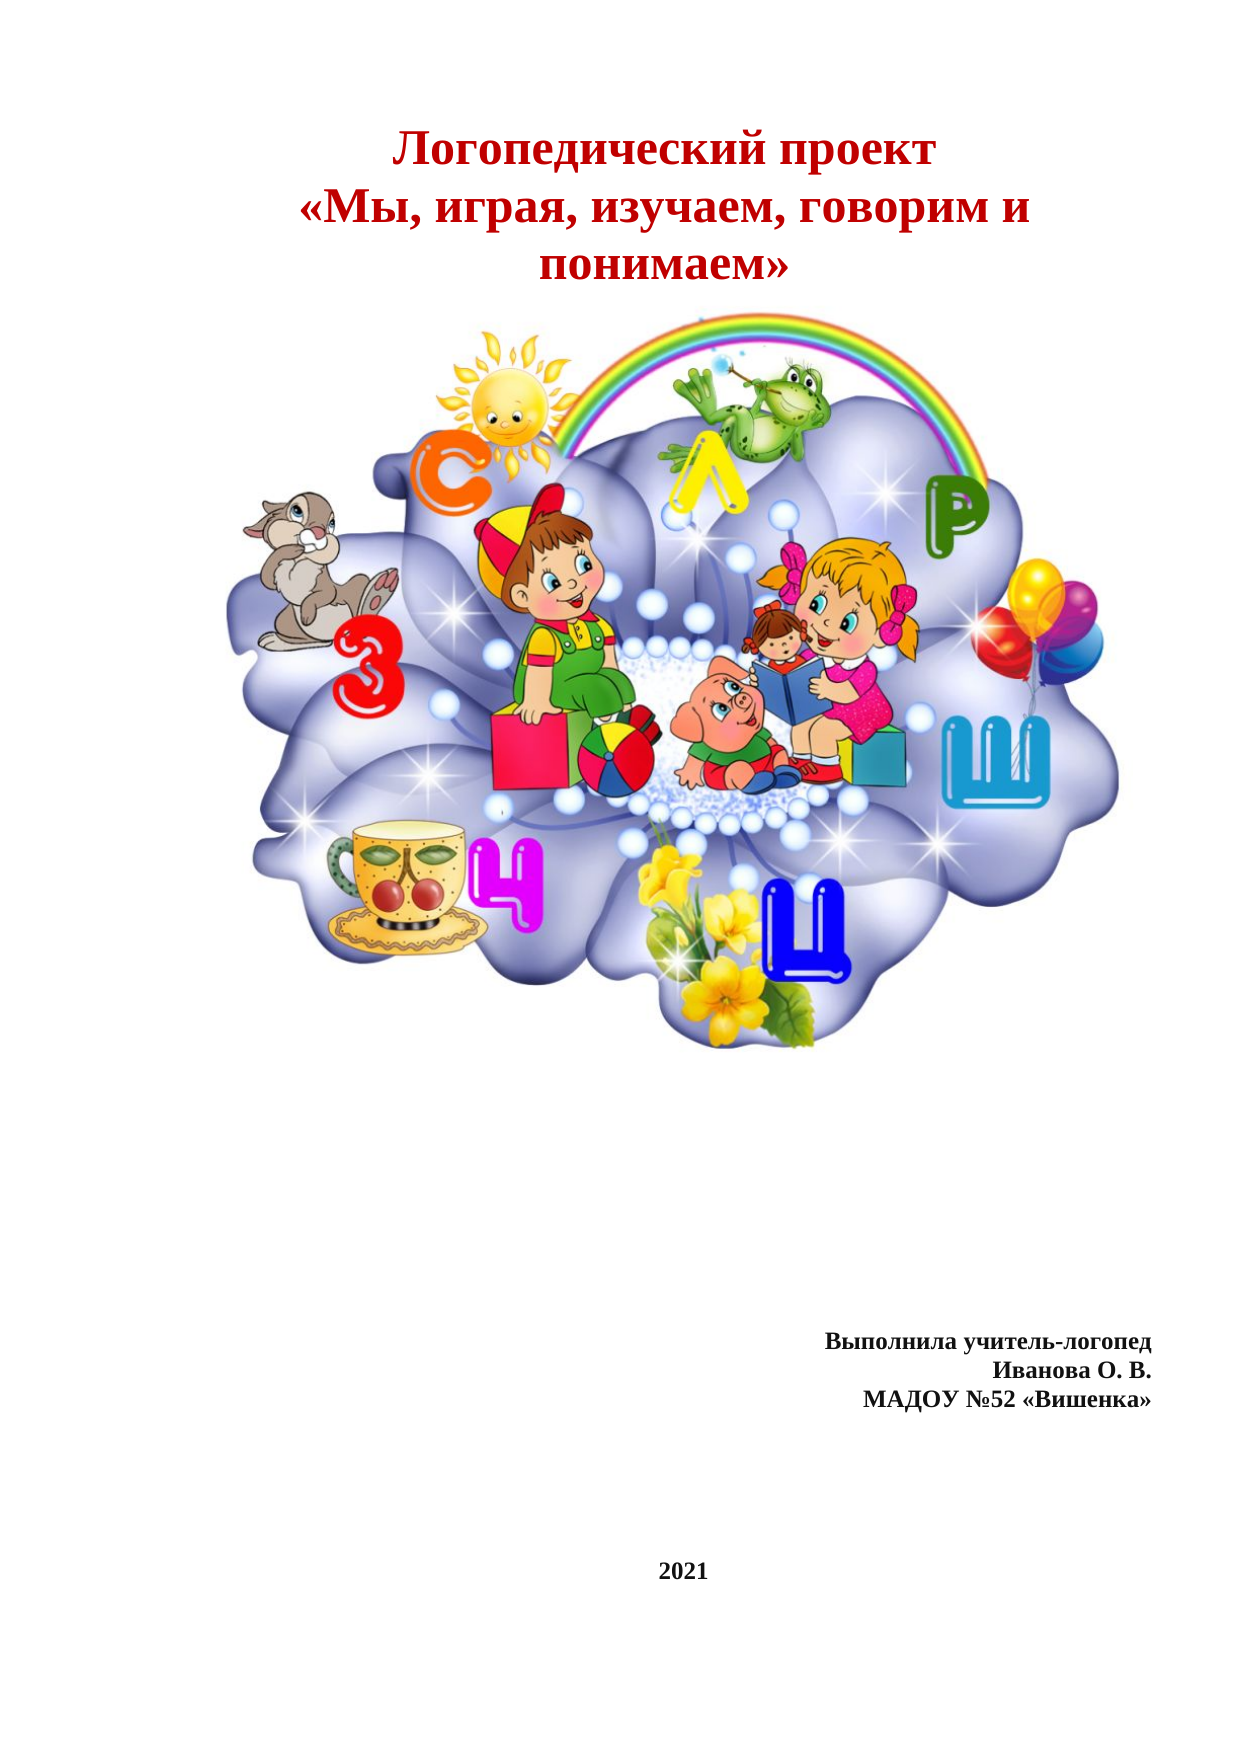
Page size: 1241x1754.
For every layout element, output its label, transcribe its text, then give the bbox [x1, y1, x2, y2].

text 2021 [177, 1556, 1152, 1585]
text Логопедический проект [177, 118, 1152, 176]
text Выполнила учитель-логопед [177, 1326, 1152, 1355]
text Иванова О. В. [177, 1355, 1152, 1384]
text МАДОУ №52 «Вишенка» [177, 1384, 1152, 1412]
picture [177, 290, 1152, 1068]
text «Мы, играя, изучаем, говорим и понимаем» [177, 176, 1152, 290]
